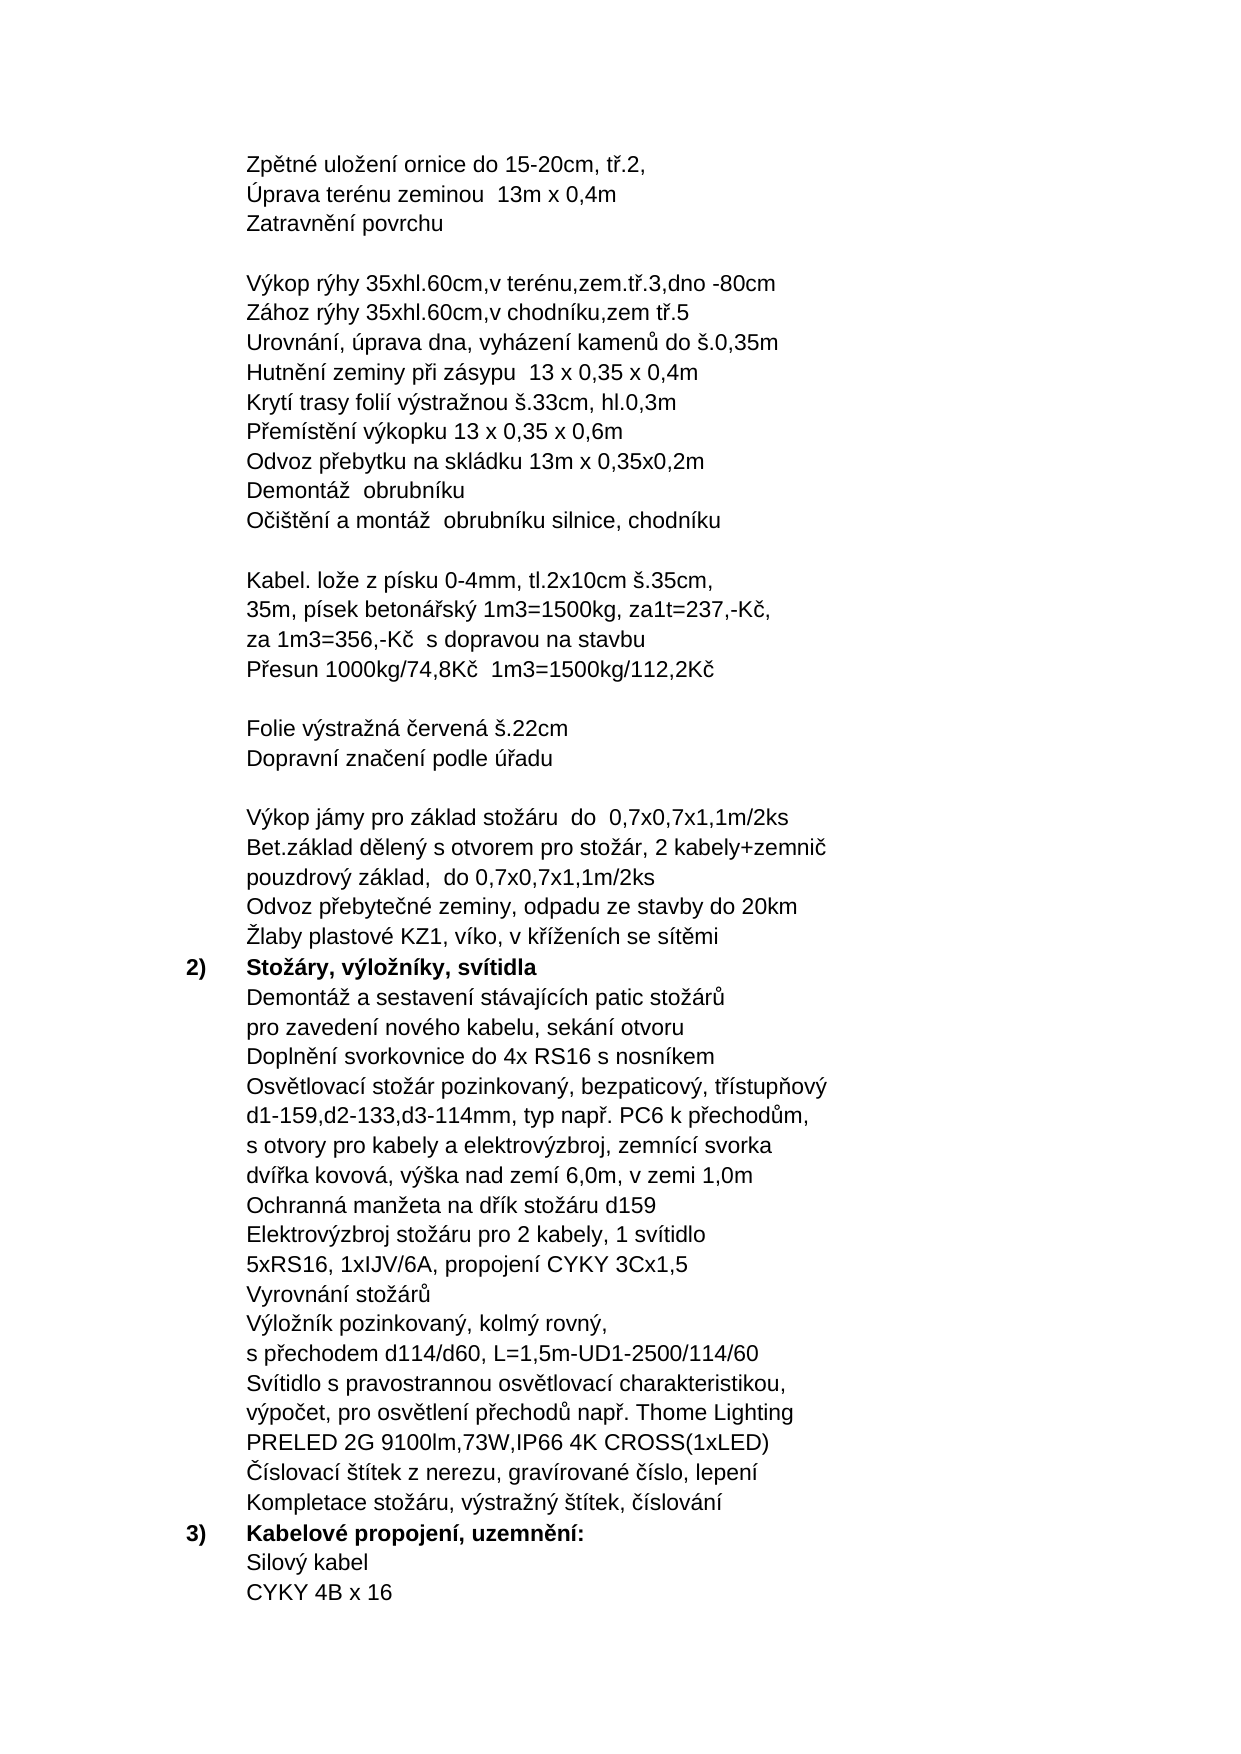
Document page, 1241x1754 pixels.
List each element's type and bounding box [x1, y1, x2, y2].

table_cell [146, 148, 865, 1605]
